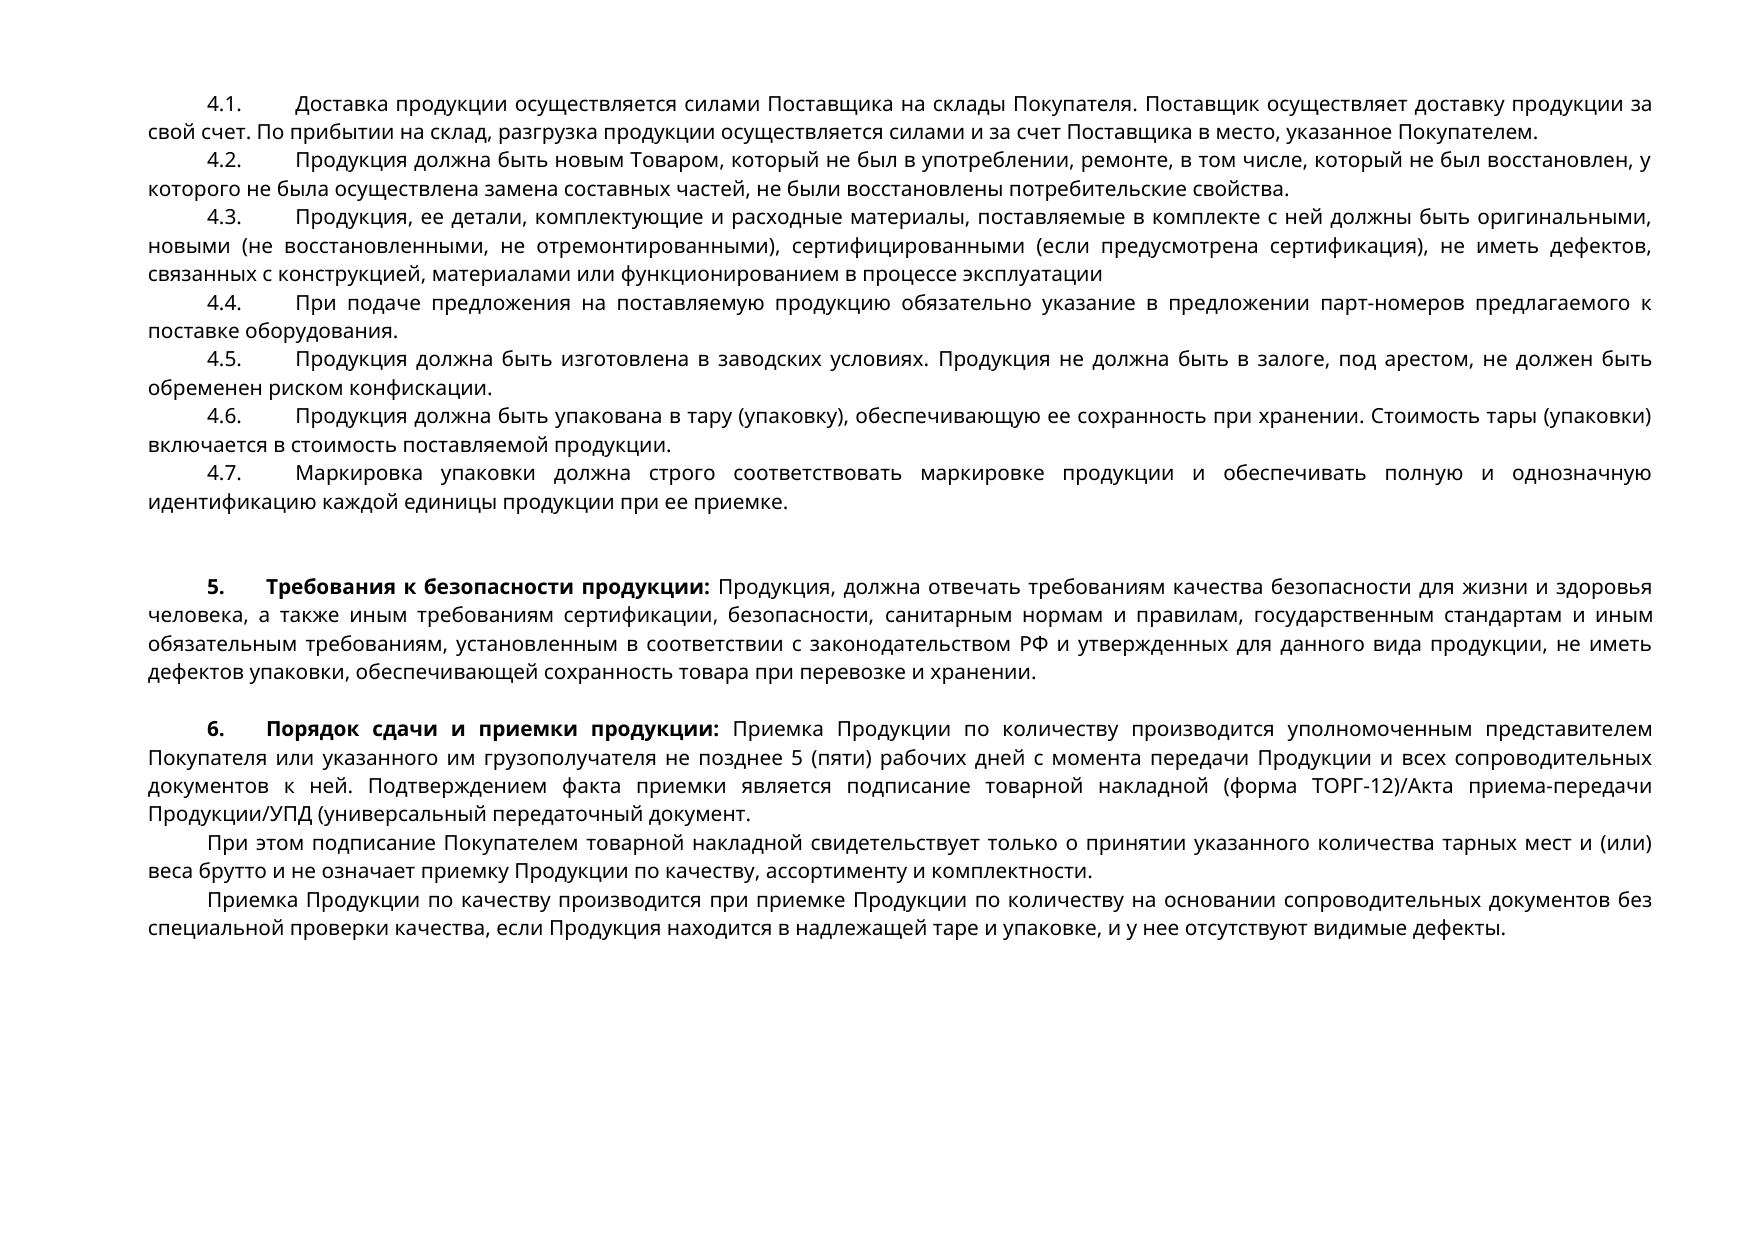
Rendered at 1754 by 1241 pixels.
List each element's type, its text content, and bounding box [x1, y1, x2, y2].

text При этом подписание Покупателем товарной накладной свидетельствует только о принятии указанного количества тарных мест и (или) веса брутто и не означает приемку Продукции по качеству, ассортименту и комплектности. [148, 828, 1654, 885]
list Продукция должна быть упакована в тару (упаковку), обеспечивающую ее сохранность при хранении. Стоимость тары (упаковки) включается в стоимость поставляемой продукции. [148, 401, 1654, 458]
list Порядок сдачи и приемки продукции: Приемка Продукции по количеству производится уполномоченным представителем Покупателя или указанного им грузополучателя не позднее 5 (пяти) рабочих дней с момента передачи Продукции и всех сопроводительных документов к ней. Подтверждением факта приемки является подписание товарной накладной (форма ТОРГ-12)/Акта приема-передачи Продукции/УПД (универсальный передаточный документ. [148, 714, 1654, 828]
list Продукция, ее детали, комплектующие и расходные материалы, поставляемые в комплекте с ней должны быть оригинальными, новыми (не восстановленными, не отремонтированными), сертифицированными (если предусмотрена сертификация), не иметь дефектов, связанных с конструкцией, материалами или функционированием в процессе эксплуатации [148, 202, 1654, 288]
list Продукция должна быть изготовлена в заводских условиях. Продукция не должна быть в залоге, под арестом, не должен быть обременен риском конфискации. [148, 344, 1654, 401]
list Требования к безопасности продукции: Продукция, должна отвечать требованиям качества безопасности для жизни и здоровья человека, а также иным требованиям сертификации, безопасности, санитарным нормам и правилам, государственным стандартам и иным обязательным требованиям, установленным в соответствии с законодательством РФ и утвержденных для данного вида продукции, не иметь дефектов упаковки, обеспечивающей сохранность товара при перевозке и хранении. [148, 572, 1654, 686]
list Продукция должна быть новым Товаром, который не был в употреблении, ремонте, в том числе, который не был восстановлен, у которого не была осуществлена замена составных частей, не были восстановлены потребительские свойства. [148, 146, 1654, 202]
list При подаче предложения на поставляемую продукцию обязательно указание в предложении парт-номеров предлагаемого к поставке оборудования. [148, 288, 1654, 344]
list Доставка продукции осуществляется силами Поставщика на склады Покупателя. Поставщик осуществляет доставку продукции за свой счет. По прибытии на склад, разгрузка продукции осуществляется силами и за счет Поставщика в место, указанное Покупателем. [148, 89, 1654, 146]
list Маркировка упаковки должна строго соответствовать маркировке продукции и обеспечивать полную и однозначную идентификацию каждой единицы продукции при ее приемке. [148, 458, 1654, 515]
text Приемка Продукции по качеству производится при приемке Продукции по количеству на основании сопроводительных документов без специальной проверки качества, если Продукция находится в надлежащей таре и упаковке, и у нее отсутствуют видимые дефекты. [148, 885, 1654, 942]
